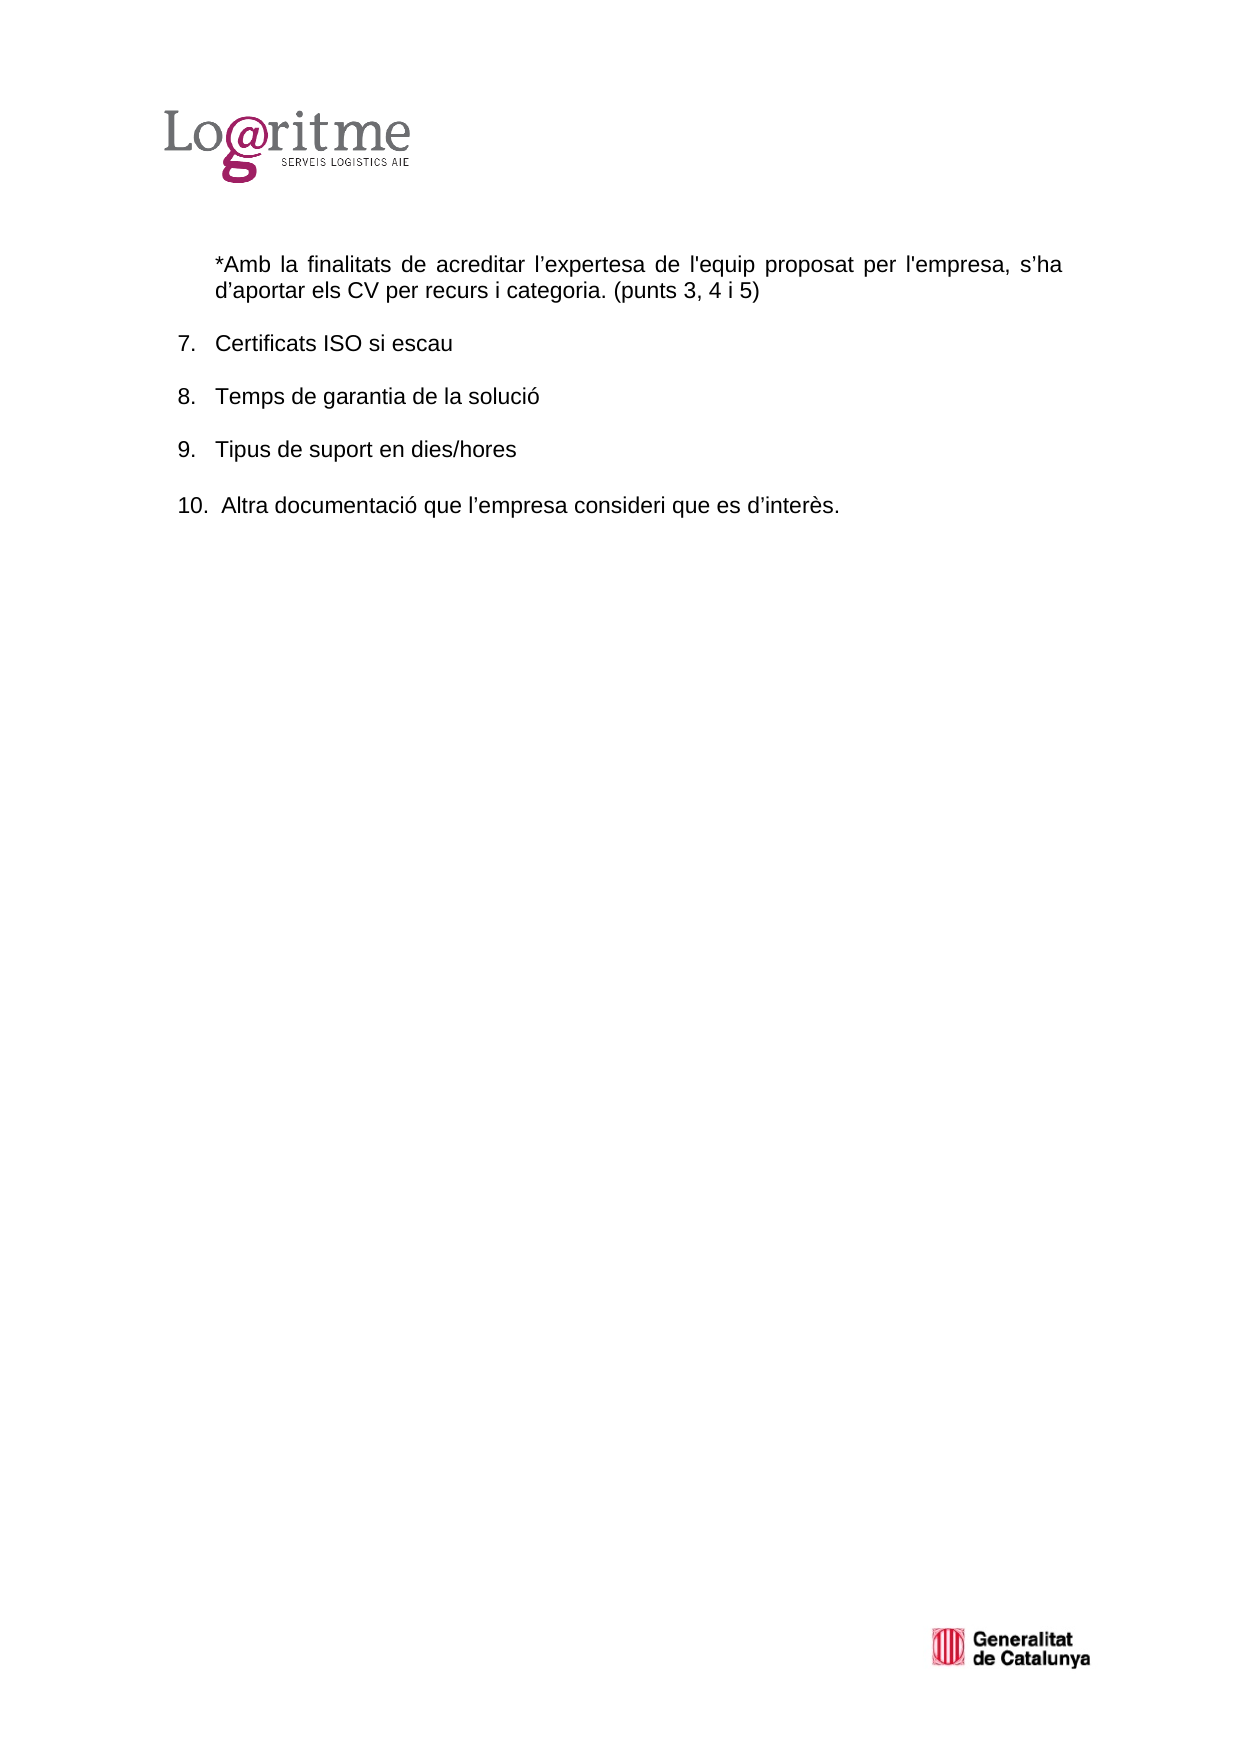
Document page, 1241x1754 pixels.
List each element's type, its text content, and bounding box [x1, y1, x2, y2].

list Tipus de suport en dies/hores [177, 436, 1063, 462]
list Altra documentació que l’empresa consideri que es d’interès. [177, 492, 1063, 518]
text *Amb la finalitats de acreditar l’expertesa de l'equip proposat per l'empresa, s’ha d’aportar els CV per recurs i categoria. (punts 3, 4 i 5) [215, 251, 1063, 304]
picture [160, 101, 414, 184]
list Certificats ISO si escau [177, 330, 1063, 356]
picture [893, 1621, 1129, 1674]
list Temps de garantia de la solució [177, 383, 1063, 409]
